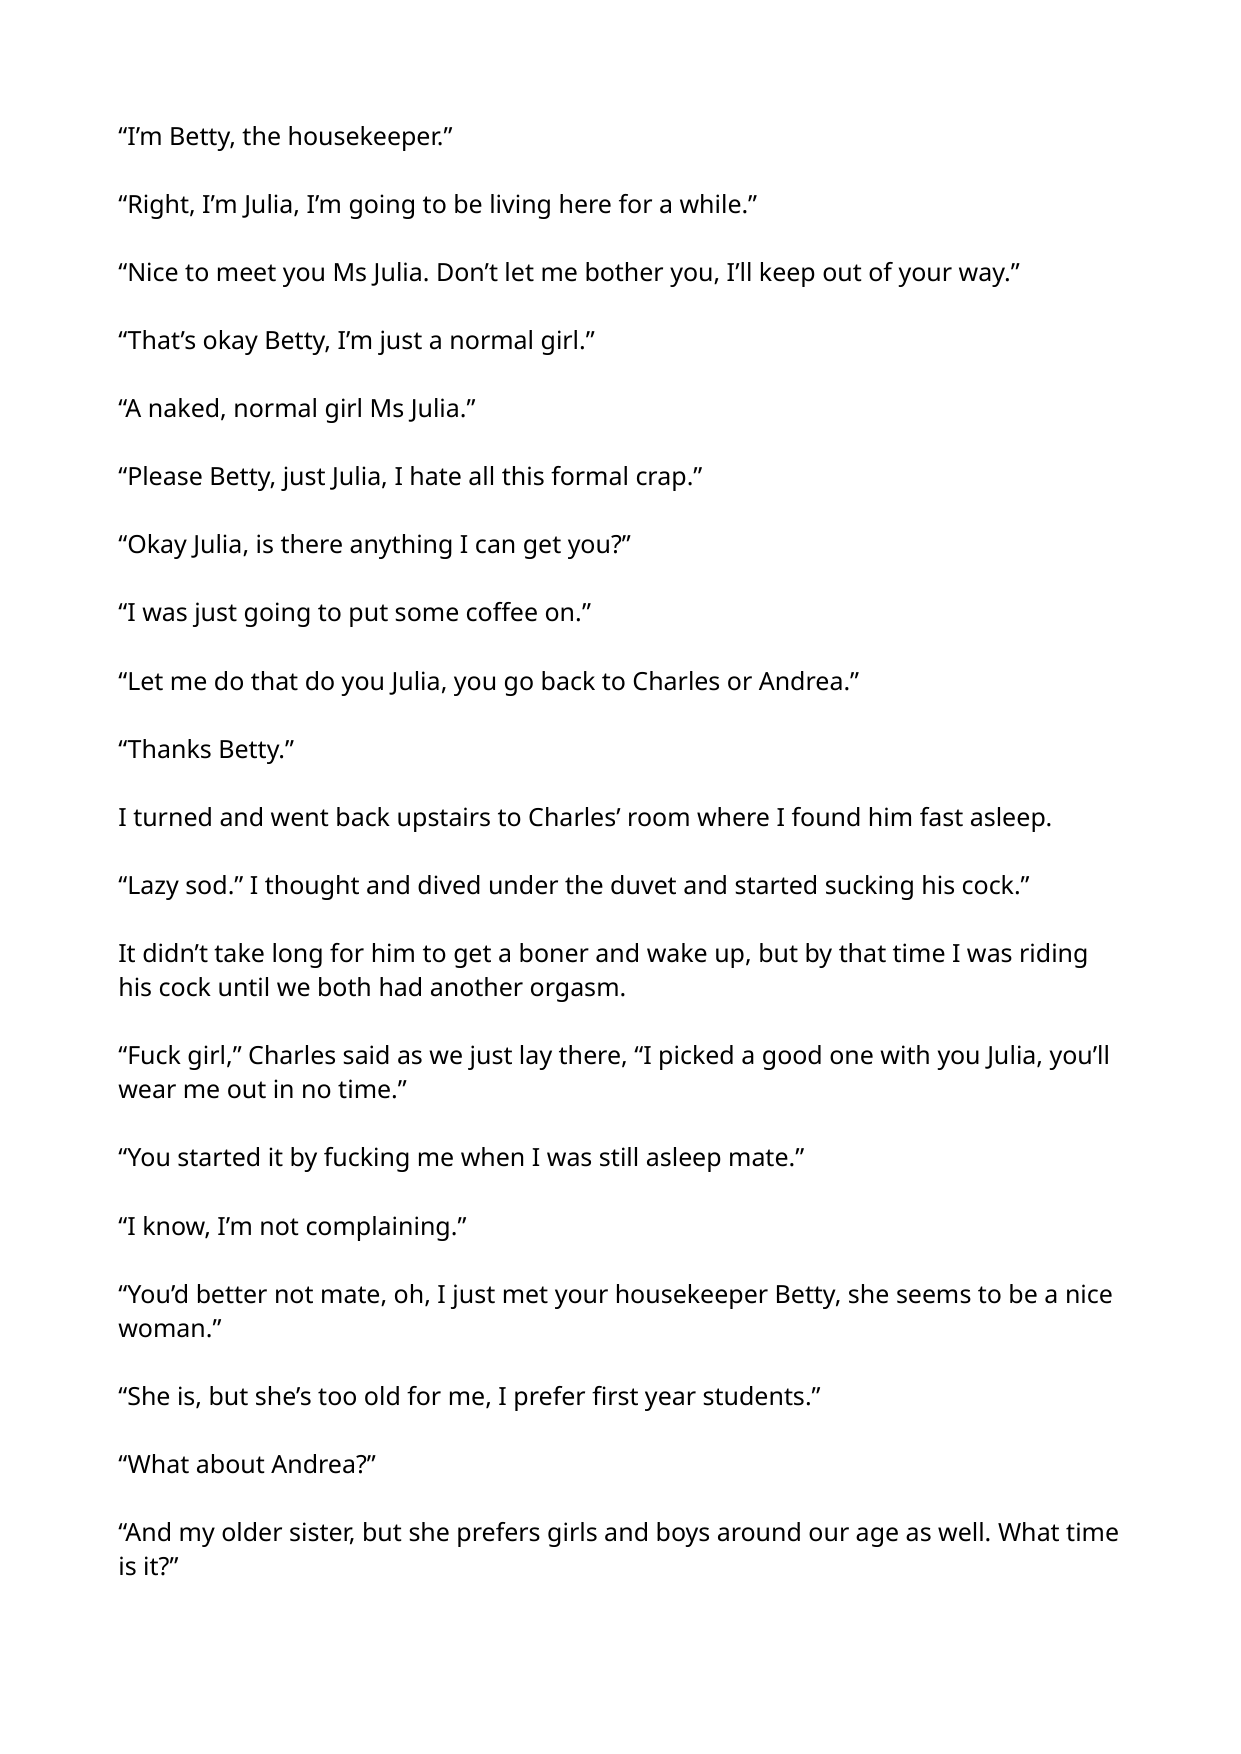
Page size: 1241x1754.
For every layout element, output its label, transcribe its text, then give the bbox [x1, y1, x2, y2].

text “I’m Betty, the housekeeper.” [118, 118, 1122, 152]
text “I know, I’m not complaining.” [118, 1208, 1122, 1242]
text “Please Betty, just Julia, I hate all this formal crap.” [118, 459, 1122, 493]
text “Let me do that do you Julia, you go back to Charles or Andrea.” [118, 663, 1122, 697]
text “You started it by fucking me when I was still asleep mate.” [118, 1140, 1122, 1174]
text “Thanks Betty.” [118, 731, 1122, 765]
text “Okay Julia, is there anything I can get you?” [118, 527, 1122, 561]
text “What about Andrea?” [118, 1447, 1122, 1481]
text “She is, but she’s too old for me, I prefer first year students.” [118, 1378, 1122, 1412]
text “Nice to meet you Ms Julia. Don’t let me bother you, I’ll keep out of your way.” [118, 254, 1122, 288]
text It didn’t take long for him to get a boner and wake up, but by that time I was riding his cock until we both had another orgasm. [118, 936, 1122, 1004]
text “Lazy sod.” I thought and dived under the duvet and started sucking his cock.” [118, 867, 1122, 902]
text “That’s okay Betty, I’m just a normal girl.” [118, 322, 1122, 357]
text “A naked, normal girl Ms Julia.” [118, 391, 1122, 425]
text “Right, I’m Julia, I’m going to be living here for a while.” [118, 186, 1122, 220]
text I turned and went back upstairs to Charles’ room where I found him fast asleep. [118, 799, 1122, 833]
text “Fuck girl,” Charles said as we just lay there, “I picked a good one with you Julia, you’ll wear me out in no time.” [118, 1038, 1122, 1106]
text “I was just going to put some coffee on.” [118, 595, 1122, 629]
text “You’d better not mate, oh, I just met your housekeeper Betty, she seems to be a nice woman.” [118, 1276, 1122, 1344]
text “And my older sister, but she prefers girls and boys around our age as well. What time is it?” [118, 1515, 1122, 1583]
